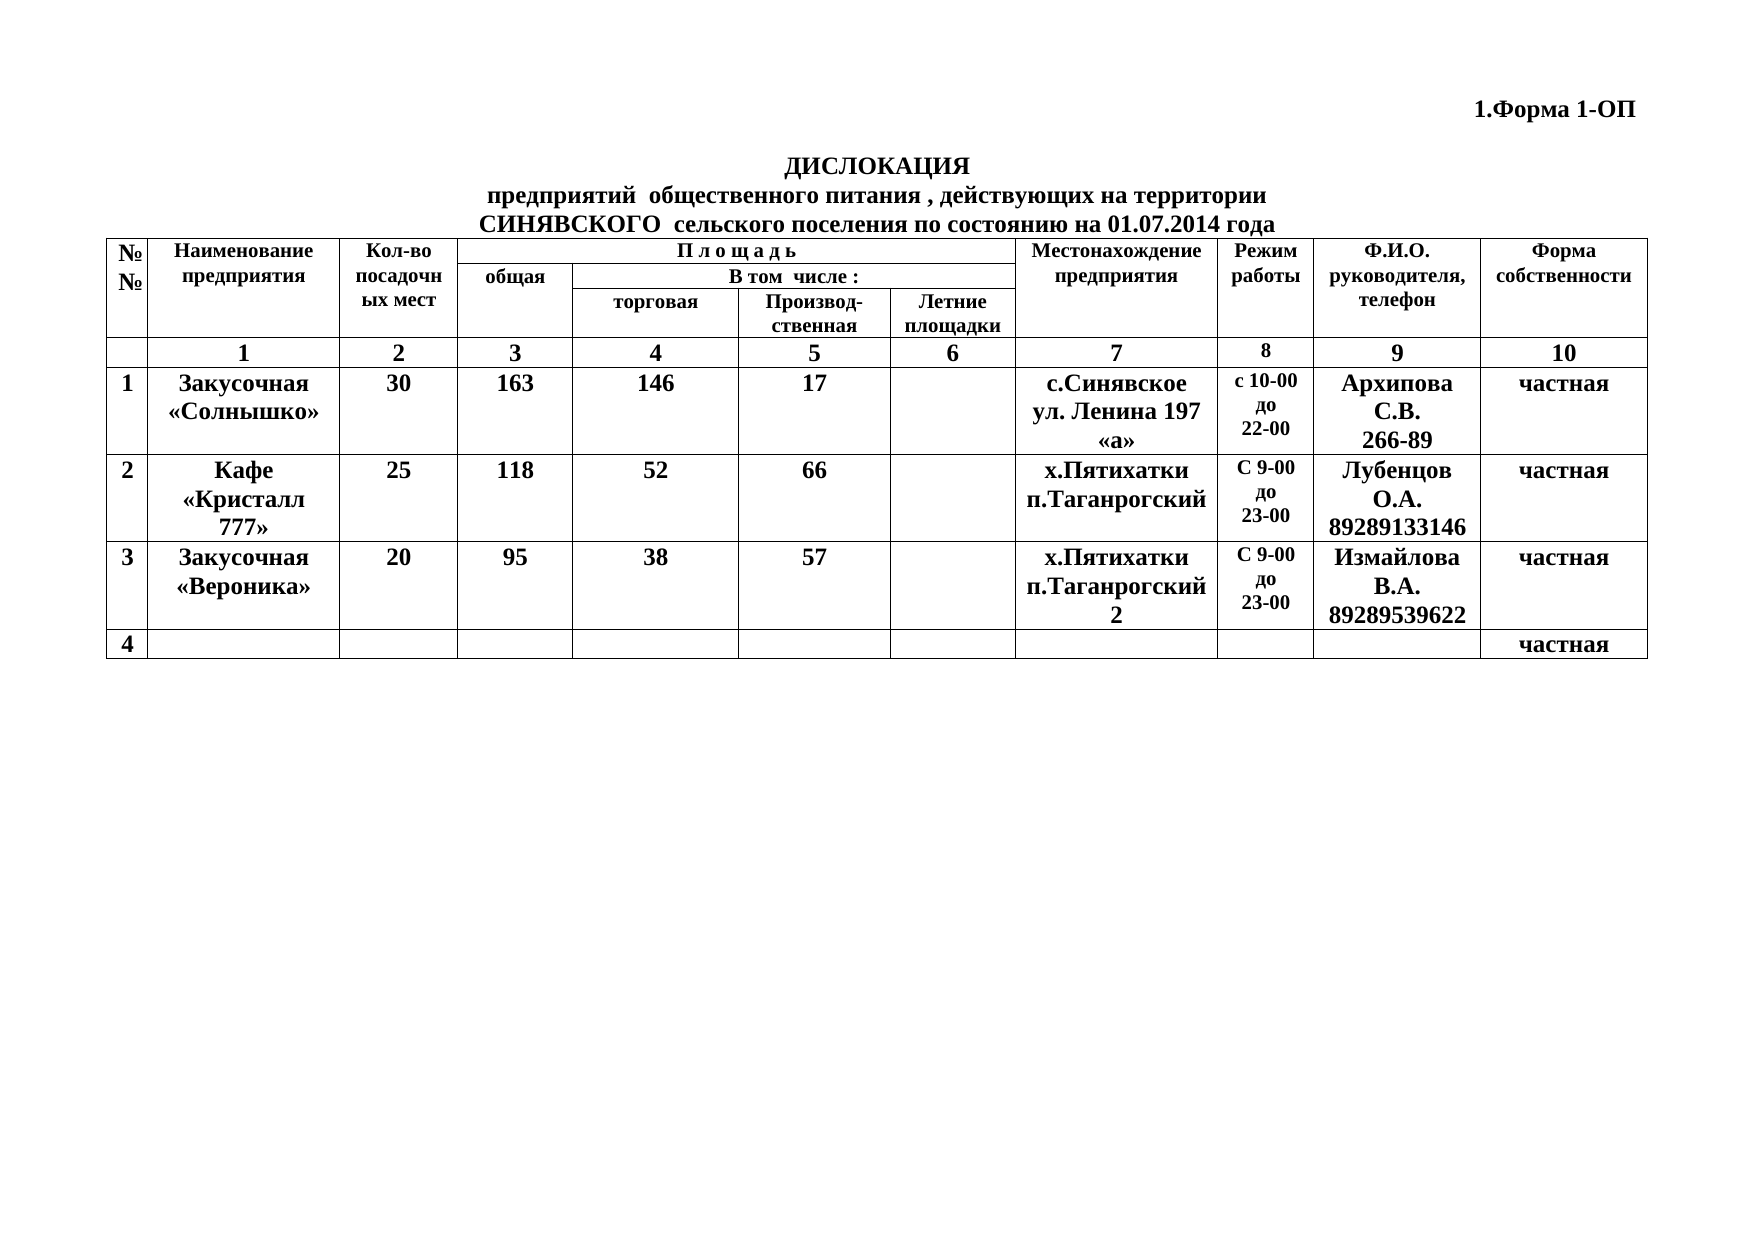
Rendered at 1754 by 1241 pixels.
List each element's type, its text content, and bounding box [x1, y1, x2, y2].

table_header №№ [107, 239, 147, 337]
table_cell 38 [573, 542, 738, 628]
table_cell 10 [1481, 338, 1647, 367]
table_cell 3 [107, 542, 147, 628]
text предприятий общественного питания , действующих на территории [118, 180, 1636, 209]
text СИНЯВСКОГО сельского поселения по состоянию на 01.07.2014 года [118, 209, 1636, 237]
table_cell С 9-00 до 23-00 [1218, 455, 1313, 541]
table_cell Кафе «Кристалл 777» [148, 455, 339, 541]
table_cell [340, 630, 457, 658]
table_cell 118 [458, 455, 572, 541]
table_cell 2 [340, 338, 457, 367]
table_cell [891, 455, 1015, 541]
table_header Наименование предприятия [148, 239, 339, 337]
table_cell 95 [458, 542, 572, 628]
table_cell [1314, 630, 1480, 658]
table_cell [1218, 630, 1313, 658]
table_cell торговая [573, 289, 738, 337]
table_cell 6 [891, 338, 1015, 367]
table_cell 2 [107, 455, 147, 541]
table_cell Закусочная «Вероника» [148, 542, 339, 628]
table_cell 30 [340, 368, 457, 454]
table_cell х.Пятихатки п.Таганрогский [1016, 455, 1217, 541]
table_cell 3 [458, 338, 572, 367]
table_header Местонахождение предприятия [1016, 239, 1217, 337]
table_cell с.Синявское ул. Ленина 197 «а» [1016, 368, 1217, 454]
table_cell Архипова С.В. 266-89 [1314, 368, 1480, 454]
table_cell частная [1481, 542, 1647, 628]
table_cell [107, 338, 147, 367]
table_cell 163 [458, 368, 572, 454]
table_cell [891, 542, 1015, 628]
table_cell 1 [148, 338, 339, 367]
table_cell общая [458, 264, 572, 337]
table_cell [891, 368, 1015, 454]
text ДИСЛОКАЦИЯ [118, 151, 1636, 180]
table_cell 66 [739, 455, 890, 541]
table_cell Производ- ственная [739, 289, 890, 337]
table_cell Летние площадки [891, 289, 1015, 337]
table_cell 9 [1314, 338, 1480, 367]
table_header Ф.И.О. руководителя, телефон [1314, 239, 1480, 337]
table_cell 5 [739, 338, 890, 367]
table_cell с 10-00 до 22-00 [1218, 368, 1313, 454]
table_cell частная [1481, 630, 1647, 658]
table_cell [148, 630, 339, 658]
table_cell С 9-00 до 23-00 [1218, 542, 1313, 628]
table_cell х.Пятихатки п.Таганрогский 2 [1016, 542, 1217, 628]
table_cell 146 [573, 368, 738, 454]
table_cell 4 [573, 338, 738, 367]
table_cell Закусочная «Солнышко» [148, 368, 339, 454]
table_header Кол-во посадочных мест [340, 239, 457, 337]
table_cell 25 [340, 455, 457, 541]
table_cell 20 [340, 542, 457, 628]
table_header Форма собственности [1481, 239, 1647, 337]
table_cell Лубенцов О.А. 89289133146 [1314, 455, 1480, 541]
table_cell 17 [739, 368, 890, 454]
table_header Режим работы [1218, 239, 1313, 337]
table_cell 8 [1218, 338, 1313, 367]
table_cell [458, 630, 572, 658]
table_cell Измайлова В.А. 89289539622 [1314, 542, 1480, 628]
table_cell 4 [107, 630, 147, 658]
table_cell [891, 630, 1015, 658]
table_cell 7 [1016, 338, 1217, 367]
table_cell [739, 630, 890, 658]
table_cell [1016, 630, 1217, 658]
table_cell частная [1481, 455, 1647, 541]
table_cell 52 [573, 455, 738, 541]
table_cell В том числе : [573, 264, 1015, 288]
table_cell частная [1481, 368, 1647, 454]
table_cell 57 [739, 542, 890, 628]
table_header П л о щ а д ь [458, 239, 1015, 262]
table_cell 1 [107, 368, 147, 454]
text 1.Форма 1-ОП [156, 94, 1636, 122]
table_cell [573, 630, 738, 658]
